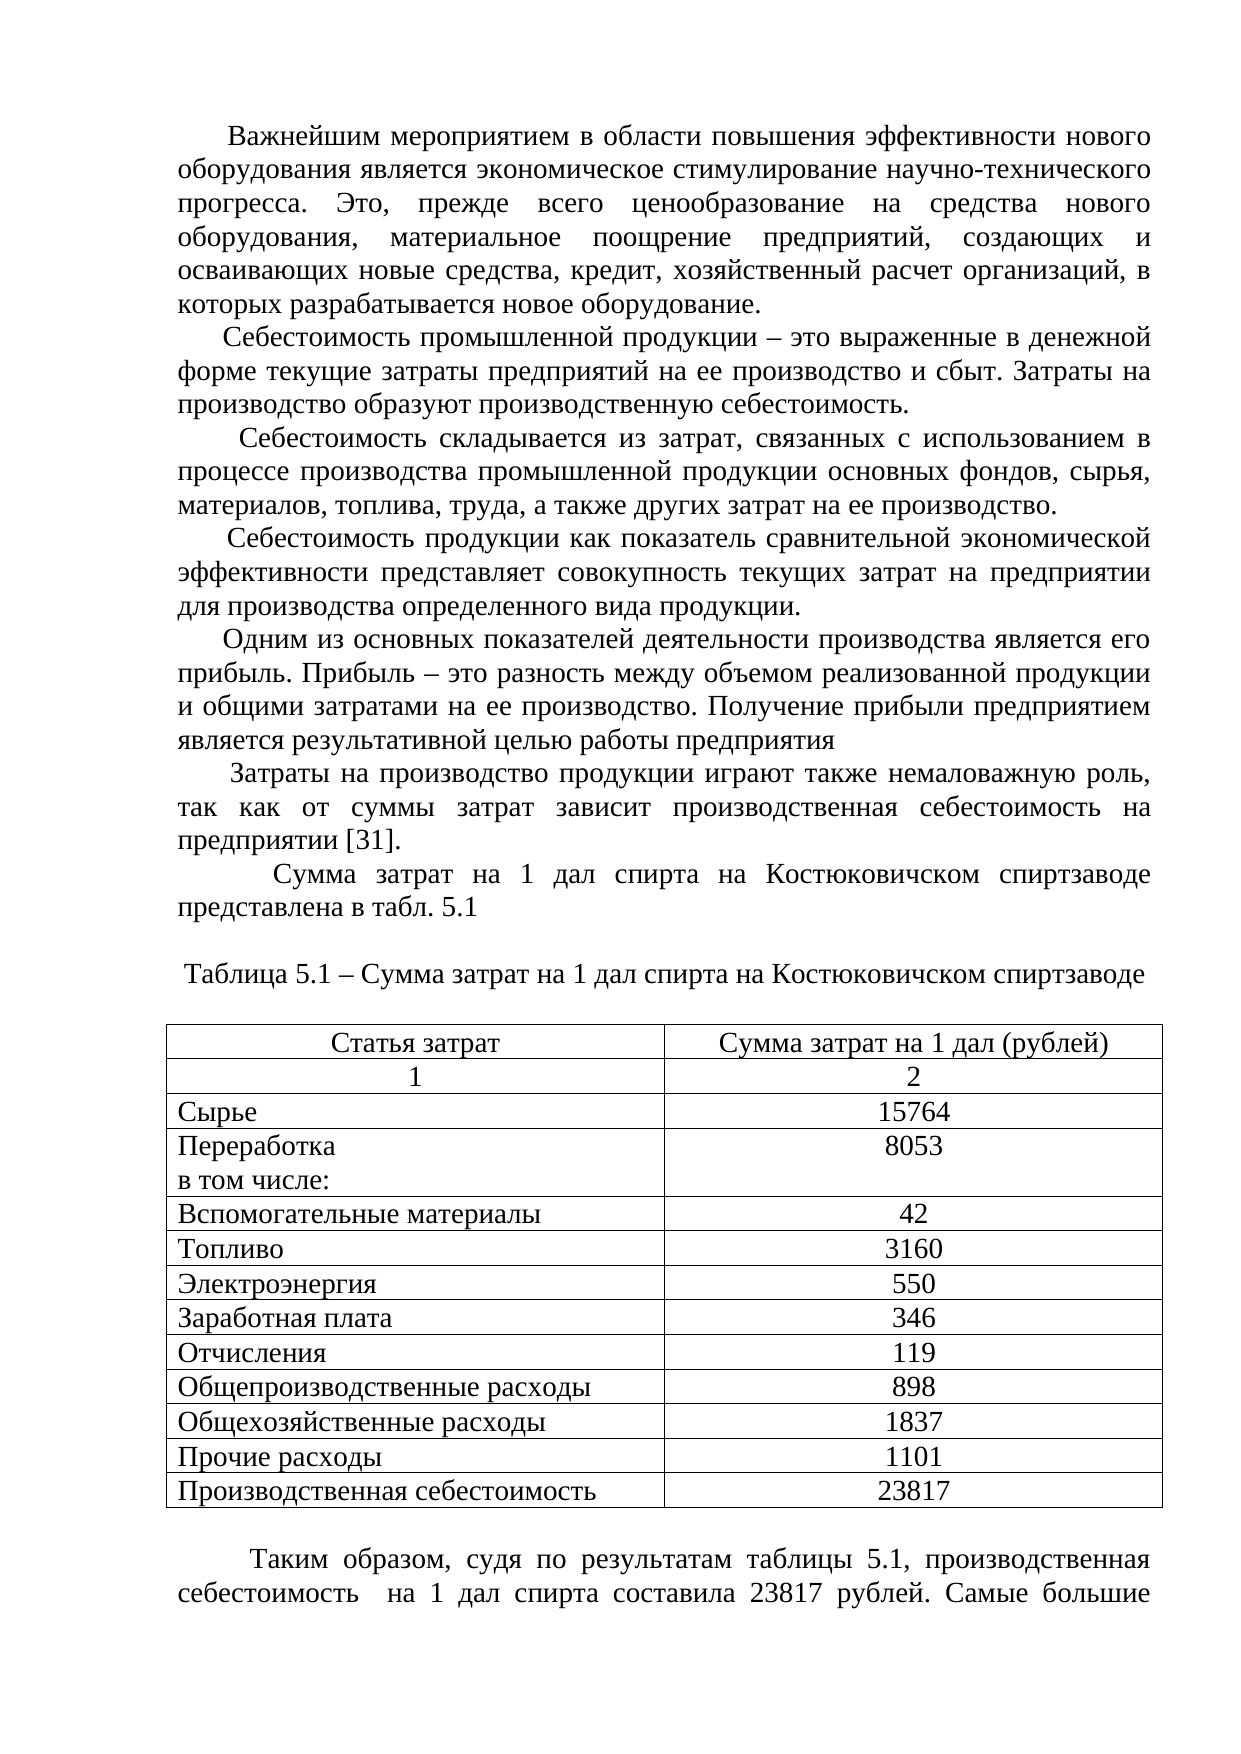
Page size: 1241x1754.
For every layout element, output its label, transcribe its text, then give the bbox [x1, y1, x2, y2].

table_cell 8053 [665, 1129, 1162, 1196]
table_cell 550 [665, 1266, 1162, 1299]
table_cell Электроэнергия [167, 1266, 664, 1299]
table_cell 1101 [665, 1439, 1162, 1472]
table_cell Заработная плата [167, 1300, 664, 1334]
text Сумма затрат на 1 дал спирта на Костюковичском спиртзаводе представлена в табл. 5.1 [177, 856, 1152, 923]
table_cell 42 [665, 1197, 1162, 1230]
table_cell Общехозяйственные расходы [167, 1404, 664, 1438]
table_cell 1 [167, 1059, 664, 1093]
table_cell Сырье [167, 1094, 664, 1127]
text Себестоимость продукции как показатель сравнительной экономической эффективности представляет совокупность текущих затрат на предприятии для производства определенного вида продукции. [177, 521, 1152, 621]
text Себестоимость промышленной продукции – это выраженные в денежной форме текущие затраты предприятий на ее производство и сбыт. Затраты на производство образуют производственную себестоимость. [177, 319, 1152, 420]
table_cell 346 [665, 1300, 1162, 1334]
table_cell Топливо [167, 1231, 664, 1265]
table_cell Производственная себестоимость [167, 1473, 664, 1507]
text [177, 1541, 1152, 1608]
text Таблица 5.1 – Сумма затрат на 1 дал спирта на Костюковичском спиртзаводе [177, 957, 1152, 990]
table_cell 15764 [665, 1094, 1162, 1127]
table_header Сумма затрат на 1 дал (рублей) [665, 1025, 1162, 1058]
text Одним из основных показателей деятельности производства является его прибыль. Прибыль – это разность между объемом реализованной продукции и общими затратами на ее производство. Получение прибыли предприятием является результативной целью работы предприятия [177, 621, 1152, 755]
table_cell 3160 [665, 1231, 1162, 1265]
table_cell Отчисления [167, 1335, 664, 1368]
table_cell 23817 [665, 1473, 1162, 1507]
table_cell Вспомогательные материалы [167, 1197, 664, 1230]
table_cell 119 [665, 1335, 1162, 1368]
table_cell 1837 [665, 1404, 1162, 1438]
text Себестоимость складывается из затрат, связанных с использованием в процессе производства промышленной продукции основных фондов, сырья, материалов, топлива, труда, а также других затрат на ее производство. [177, 420, 1152, 521]
table_cell 2 [665, 1059, 1162, 1093]
text Затраты на производство продукции играют также немаловажную роль, так как от суммы затрат зависит производственная себестоимость на предприятии [31]. [177, 755, 1152, 856]
table_cell Переработка в том числе: [167, 1129, 664, 1196]
text Важнейшим мероприятием в области повышения эффективности нового оборудования является экономическое стимулирование научно-технического прогресса. Это, прежде всего ценообразование на средства нового оборудования, материальное поощрение предприятий, создающих и осваивающих новые средства, кредит, хозяйственный расчет организаций, в которых разрабатывается новое оборудование. [177, 118, 1152, 319]
table_cell 898 [665, 1370, 1162, 1403]
table_cell Общепроизводственные расходы [167, 1370, 664, 1403]
table_header Статья затрат [167, 1025, 664, 1058]
table_cell Прочие расходы [167, 1439, 664, 1472]
